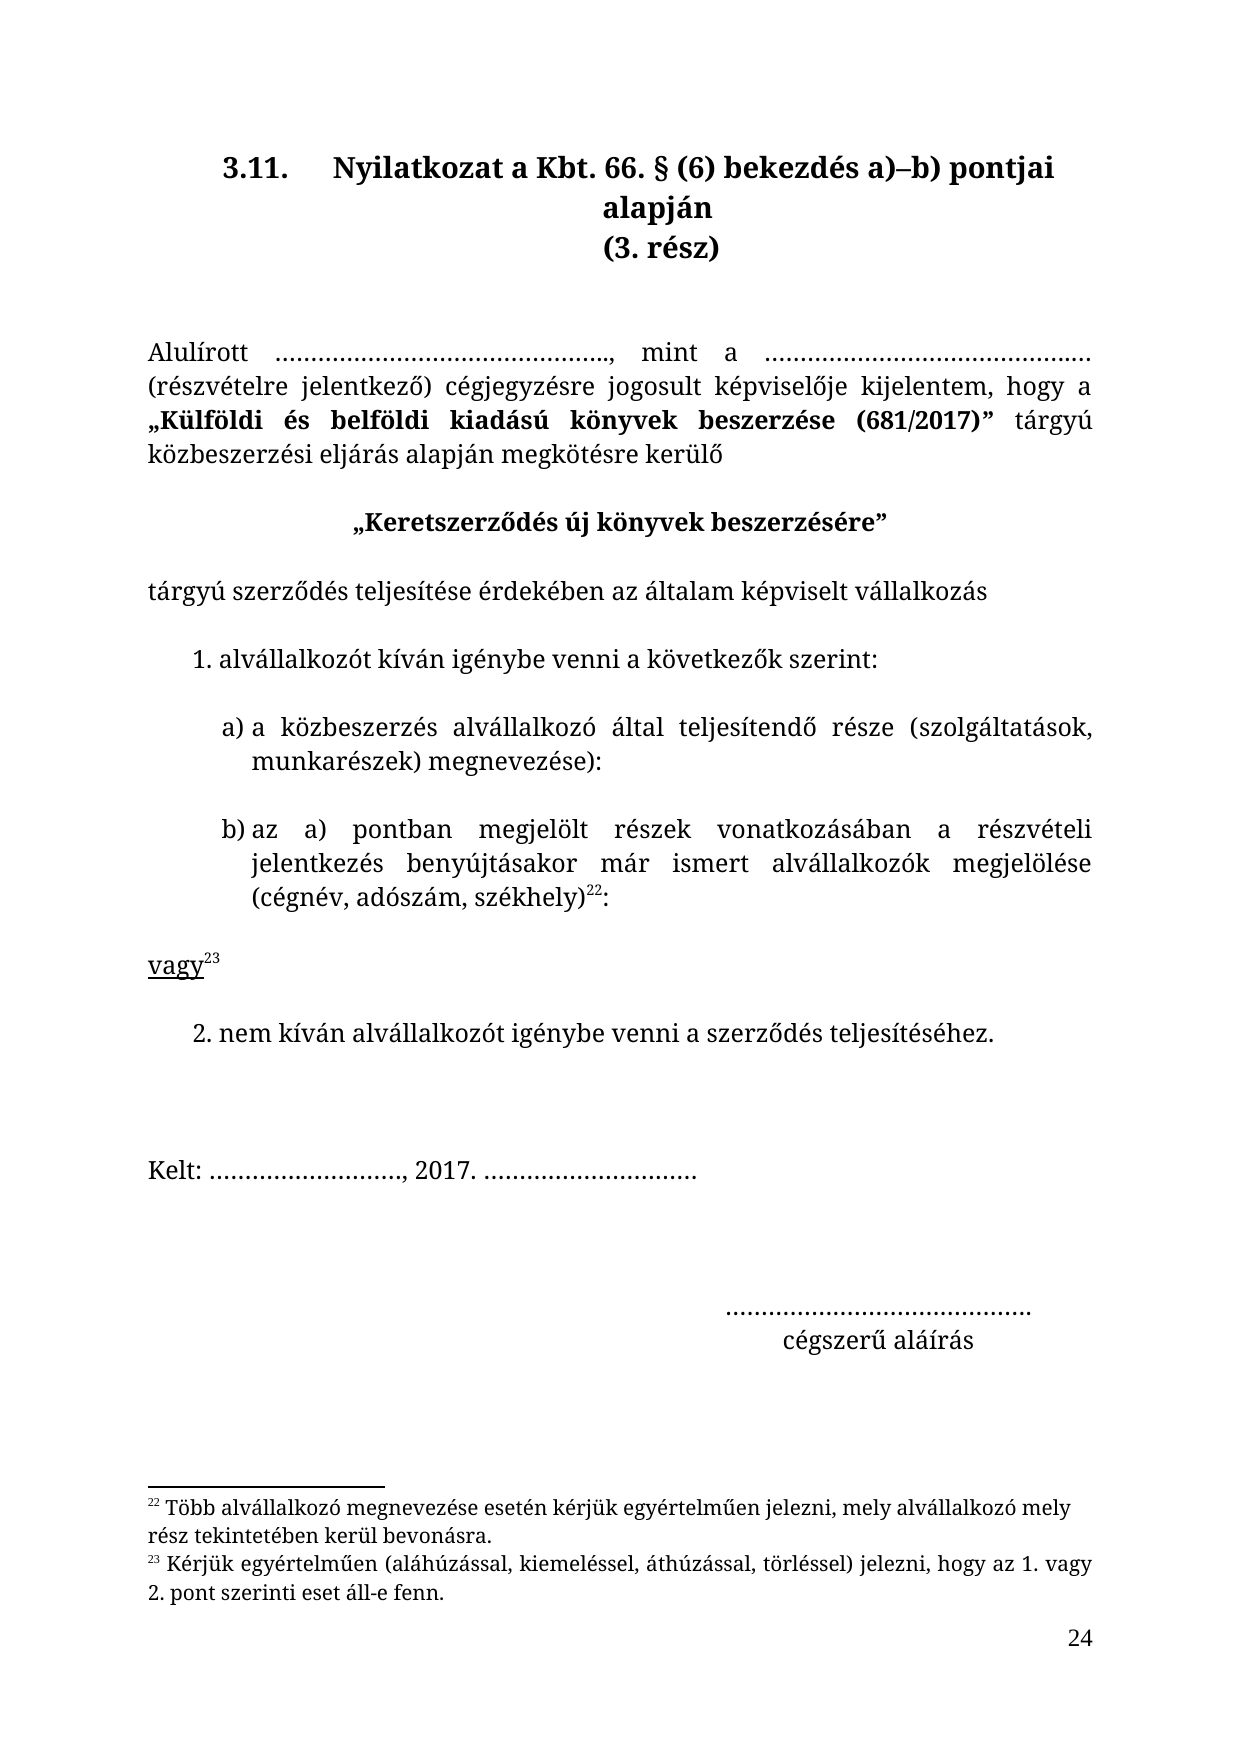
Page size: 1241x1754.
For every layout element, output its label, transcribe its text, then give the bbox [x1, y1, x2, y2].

text 1. alvállalkozót kíván igénybe venni a következők szerint: [192, 641, 1093, 675]
text a) a közbeszerzés alvállalkozó által teljesítendő része (szolgáltatások, munkarészek) megnevezése): [221, 709, 1093, 778]
text ……………………………………. [664, 1288, 1093, 1323]
text vagy [148, 948, 1093, 982]
text tárgyú szerződés teljesítése érdekében az általam képviselt vállalkozás [148, 573, 1093, 607]
text 2. nem kíván alvállalkozót igénybe venni a szerződés teljesítéséhez. [192, 1016, 1093, 1050]
subtitle Nyilatkozat a Kbt. 66. § (6) bekezdés a)–b) pontjai alapján (3. rész) [185, 148, 1093, 267]
text Kelt: ………………………, 2017. ………………………… [148, 1152, 1093, 1186]
text „Keretszerződés új könyvek beszerzésére” [148, 505, 1093, 539]
text cégszerű aláírás [664, 1323, 1093, 1357]
text Alulírott ……………………………………….., mint a …………………………………….… (részvételre jelentkező) cégjegyzésre jogosult képviselője kijelentem, hogy a „Külföldi és belföldi kiadású könyvek beszerzése (681/2017)” tárgyú közbeszerzési eljárás alapján megkötésre kerülő [148, 335, 1093, 471]
text b) az a) pontban megjelölt részek vonatkozásában a részvételi jelentkezés benyújtásakor már ismert alvállalkozók megjelölése (cégnév, adószám, székhely): [221, 812, 1093, 914]
